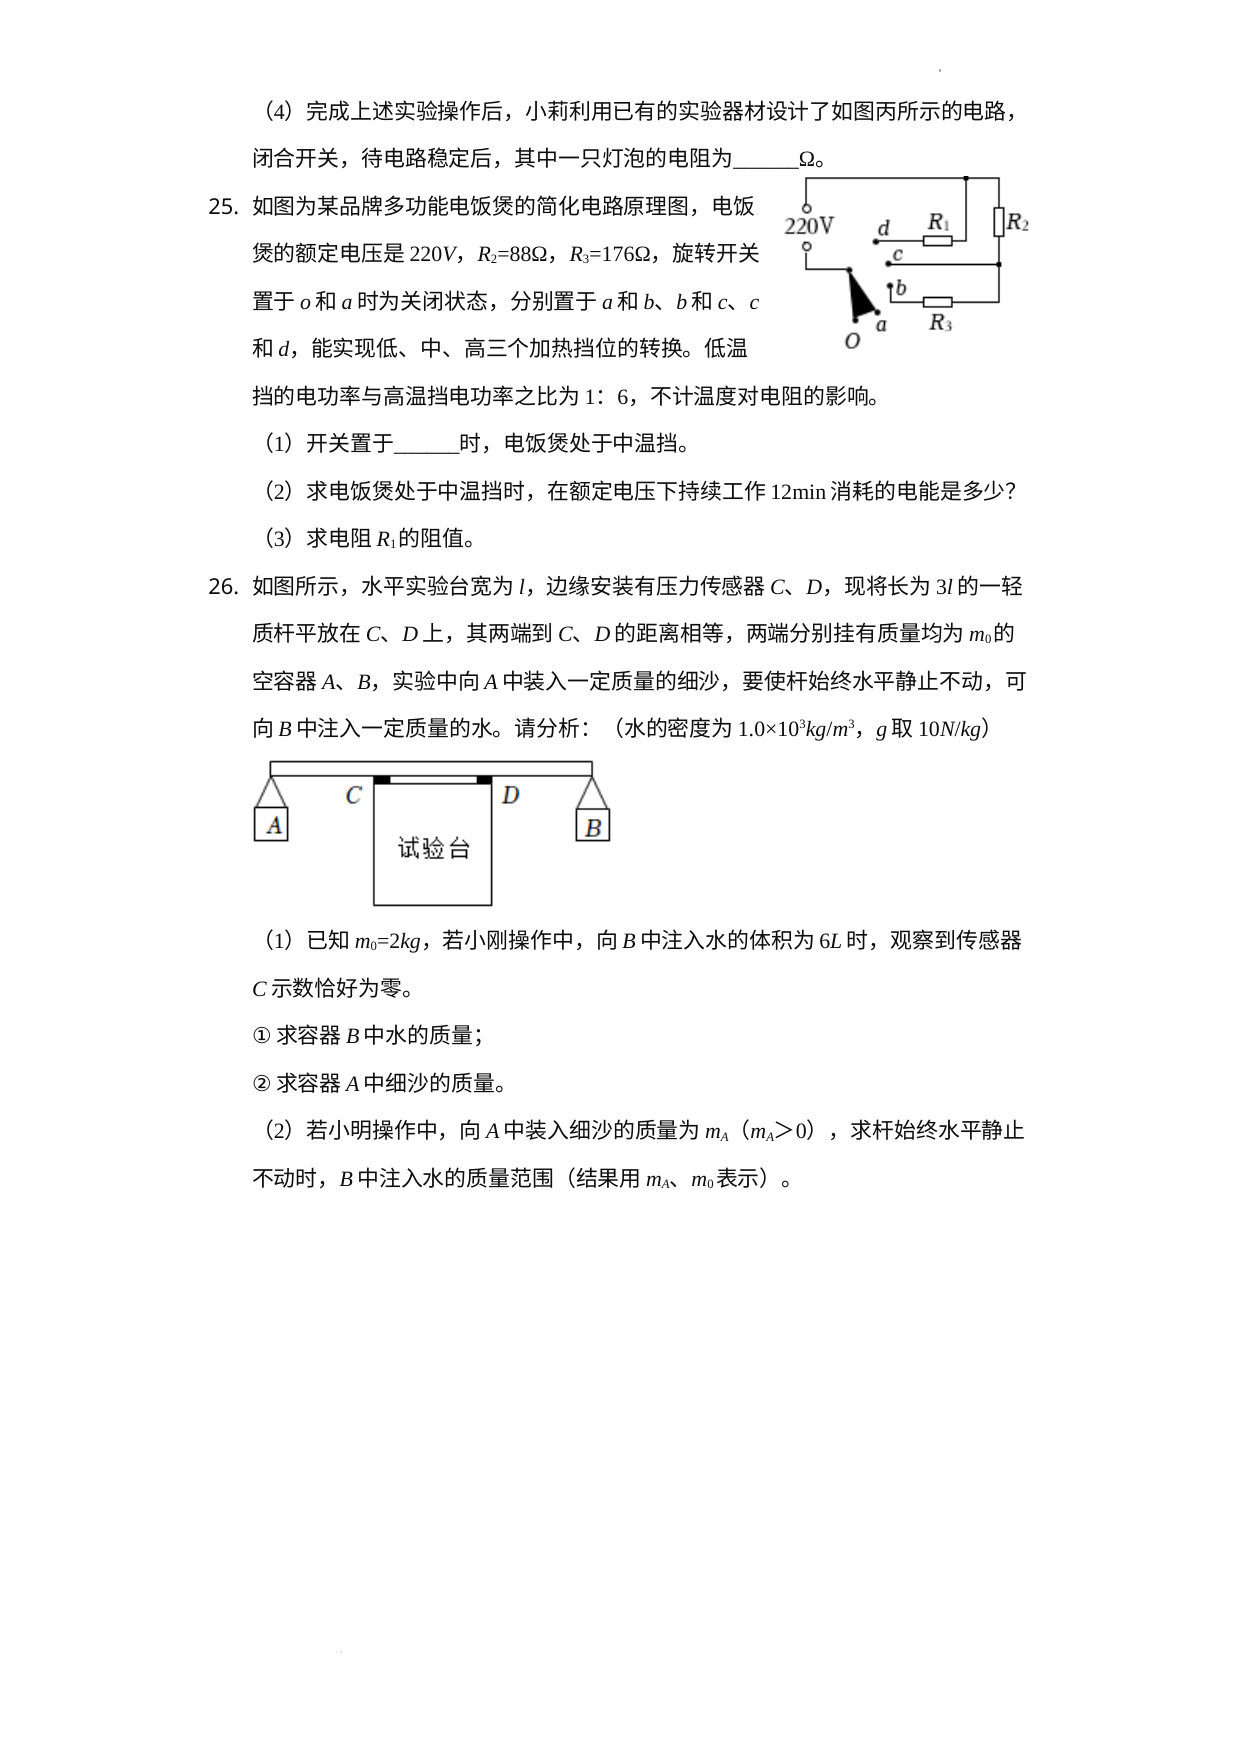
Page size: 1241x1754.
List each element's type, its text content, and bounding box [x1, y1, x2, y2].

picture [251, 758, 612, 908]
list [208, 94, 1032, 173]
picture [782, 176, 1033, 352]
list 如图为某品牌多功能电饭煲的简化电路原理图，电饭煲的额定电压是220V，R2=88Ω，R3=176Ω，旋转开关置于o和a时为关闭状态，分别置于a和b、b和c、c和d，能实现低、中、高三个加热挡位的转换。低温挡的电功率与高温挡电功率之比为1：6，不计温度对电阻的影响。 （1）开关置于______时，电饭煲处于中温挡。 （2）求电饭煲处于中温挡时，在额定电压下持续工作12min消耗的电能是多少？ （3）求电阻R1的阻值。 [208, 189, 1032, 553]
list 如图所示，水平实验台宽为l，边缘安装有压力传感器C、D，现将长为3l的一轻质杆平放在C、D上，其两端到C、D的距离相等，两端分别挂有质量均为m0的空容器A、B，实验中向A中装入一定质量的细沙，要使杆始终水平静止不动，可向B中注入一定质量的水。请分析：（水的密度为1.0×103kg/m3，g取10N/kg） （1）已知m0=2kg，若小刚操作中，向B中注入水的体积为6L时，观察到传感器C示数恰好为零。 ①求容器B中水的质量； ②求容器A中细沙的质量。 （2）若小明操作中，向A中装入细沙的质量为mA（mA＞0），求杆始终水平静止不动时，B中注入水的质量范围（结果用mA、m0表示）。 [208, 569, 1032, 1193]
